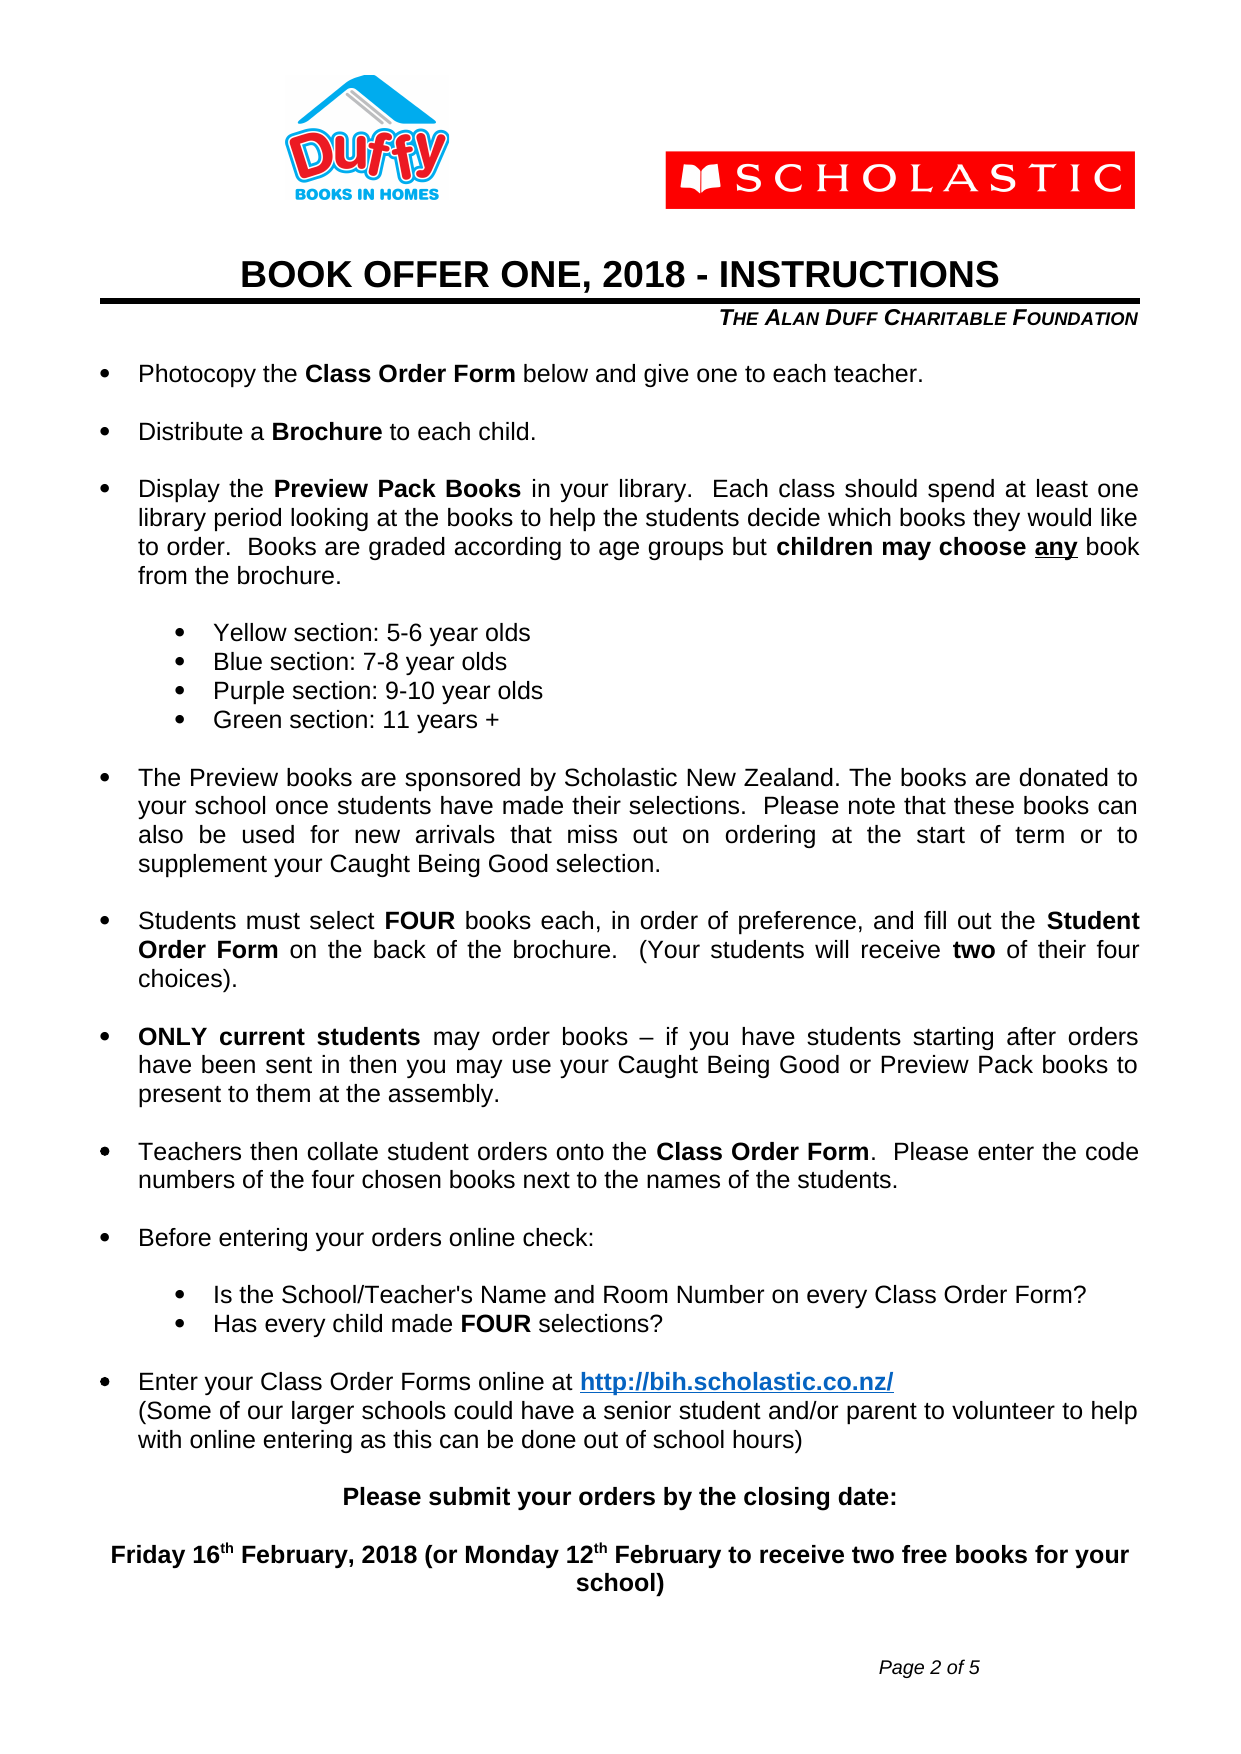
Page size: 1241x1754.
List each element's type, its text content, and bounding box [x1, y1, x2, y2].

list Enter your Class Order Forms online at http://bih.scholastic.co.nz/ [100, 1367, 1140, 1396]
text Friday 16th February, 2018 (or Monday 12th February to receive two free books for your school) [100, 1539, 1140, 1597]
list Purple section: 9-10 year olds [175, 676, 1140, 705]
list Students must select FOUR books each, in order of preference, and fill out the Student Order Form on the back of the brochure. (Your students will receive two of their four choices). [100, 906, 1140, 993]
list Distribute a Brochure to each child. [100, 417, 1140, 446]
list Green section: 11 years + [175, 705, 1140, 734]
list Has every child made FOUR selections? [175, 1309, 1140, 1338]
list ONLY current students may order books – if you have students starting after orders have been sent in then you may use your Caught Being Good or Preview Pack books to present to them at the assembly. [100, 1021, 1140, 1108]
list The Preview books are sponsored by Scholastic New Zealand. The books are donated to your school once students have made their selections. Please note that these books can also be used for new arrivals that miss out on ordering at the start of term or to supplement your Caught Being Good selection. [100, 762, 1140, 878]
picture [664, 150, 1136, 210]
text (Some of our larger schools could have a senior student and/or parent to volunteer to help with online entering as this can be done out of school hours) [138, 1396, 1140, 1453]
list Before entering your orders online check: [100, 1223, 1140, 1252]
picture [285, 75, 450, 156]
list Is the School/Teacher's Name and Room Number on every Class Order Form? [175, 1281, 1140, 1309]
list Blue section: 7-8 year olds [175, 647, 1140, 676]
picture [413, 155, 418, 166]
list Teachers then collate student orders onto the Class Order Form. Please enter the code numbers of the four chosen books next to the names of the students. [100, 1137, 1140, 1194]
text The Alan Duff Charitable Foundation [100, 304, 1140, 331]
picture [285, 144, 450, 200]
list Display the Preview Pack Books in your library. Each class should spend at least one library period looking at the books to help the students decide which books they would like to order. Books are graded according to age groups but children may choose any book from the brochure. [100, 474, 1140, 589]
picture [289, 132, 414, 181]
picture [415, 132, 446, 179]
list Yellow section: 5-6 year olds [175, 618, 1140, 647]
title BOOK OFFER ONE, 2018 - INSTRUCTIONS [100, 253, 1140, 298]
text Please submit your orders by the closing date: [100, 1482, 1140, 1511]
list Photocopy the Class Order Form below and give one to each teacher. [100, 359, 1140, 388]
